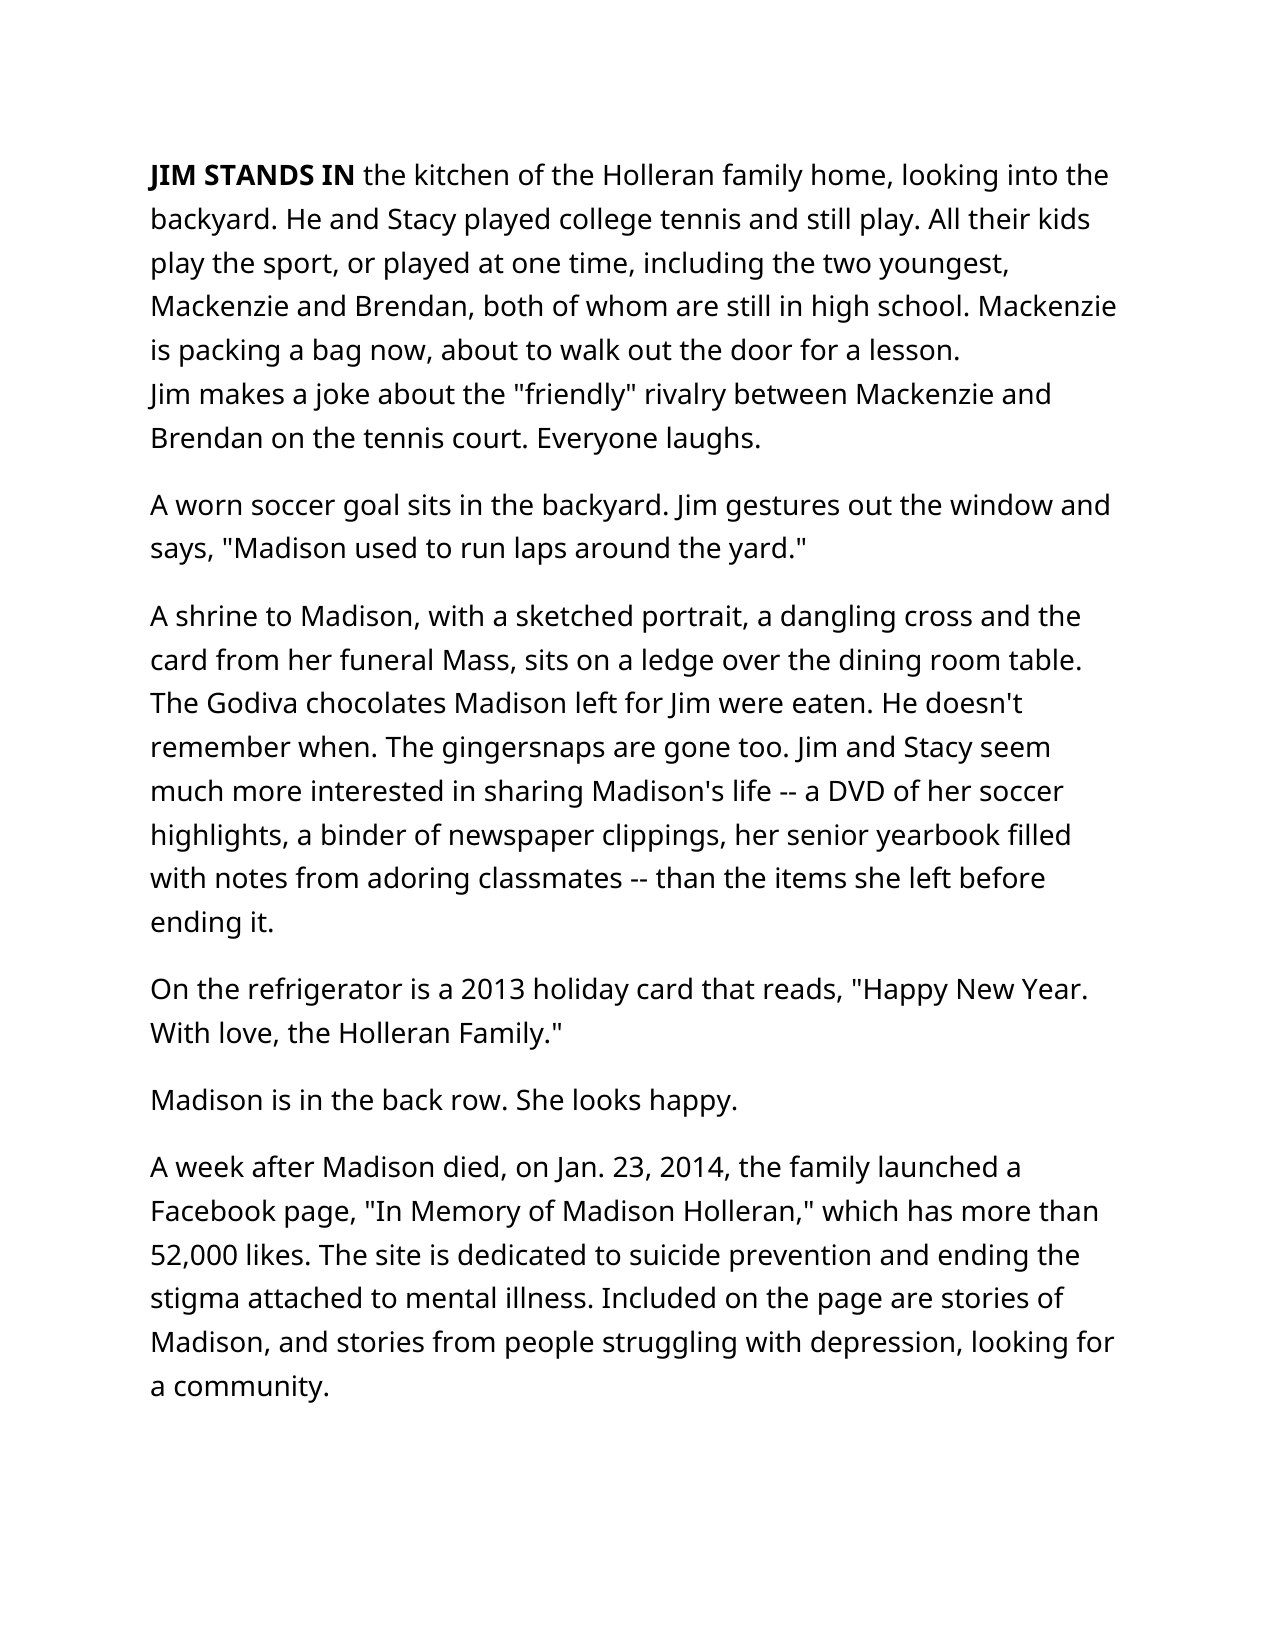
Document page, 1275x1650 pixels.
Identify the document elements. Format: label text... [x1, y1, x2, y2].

text On the refrigerator is a 2013 holiday card that reads, "Happy New Year. With love, the Holleran Family." [150, 964, 1125, 1052]
text JIM STANDS IN the kitchen of the Holleran family home, looking into the backyard. He and Stacy played college tennis and still play. All their kids play the sport, or played at one time, including the two youngest, Mackenzie and Brendan, both of whom are still in high school. Mackenzie is packing a bag now, about to walk out the door for a lesson. [150, 150, 1125, 369]
text A worn soccer goal sits in the backyard. Jim gestures out the window and says, "Madison used to run laps around the yard." [150, 480, 1125, 567]
text A shrine to Madison, with a sketched portrait, a dangling cross and the card from her funeral Mass, sits on a ledge over the dining room table. The Godiva chocolates Madison left for Jim were eaten. He doesn't remember when. The gingersnaps are gone too. Jim and Stacy seem much more interested in sharing Madison's life -- a DVD of her soccer highlights, a binder of newspaper clippings, her senior yearbook filled with notes from adoring classmates -- than the items she left before ending it. [150, 591, 1125, 941]
text A week after Madison died, on Jan. 23, 2014, the family launched a Facebook page, "In Memory of Madison Holleran," which has more than 52,000 likes. The site is dedicated to suicide prevention and ending the stigma attached to mental illness. Included on the page are stories of Madison, and stories from people struggling with depression, looking for a community. [150, 1142, 1125, 1405]
text Madison is in the back row. She looks happy. [150, 1075, 1125, 1119]
text Jim makes a joke about the "friendly" rivalry between Mackenzie and Brendan on the tennis court. Everyone laughs. [150, 369, 1125, 456]
